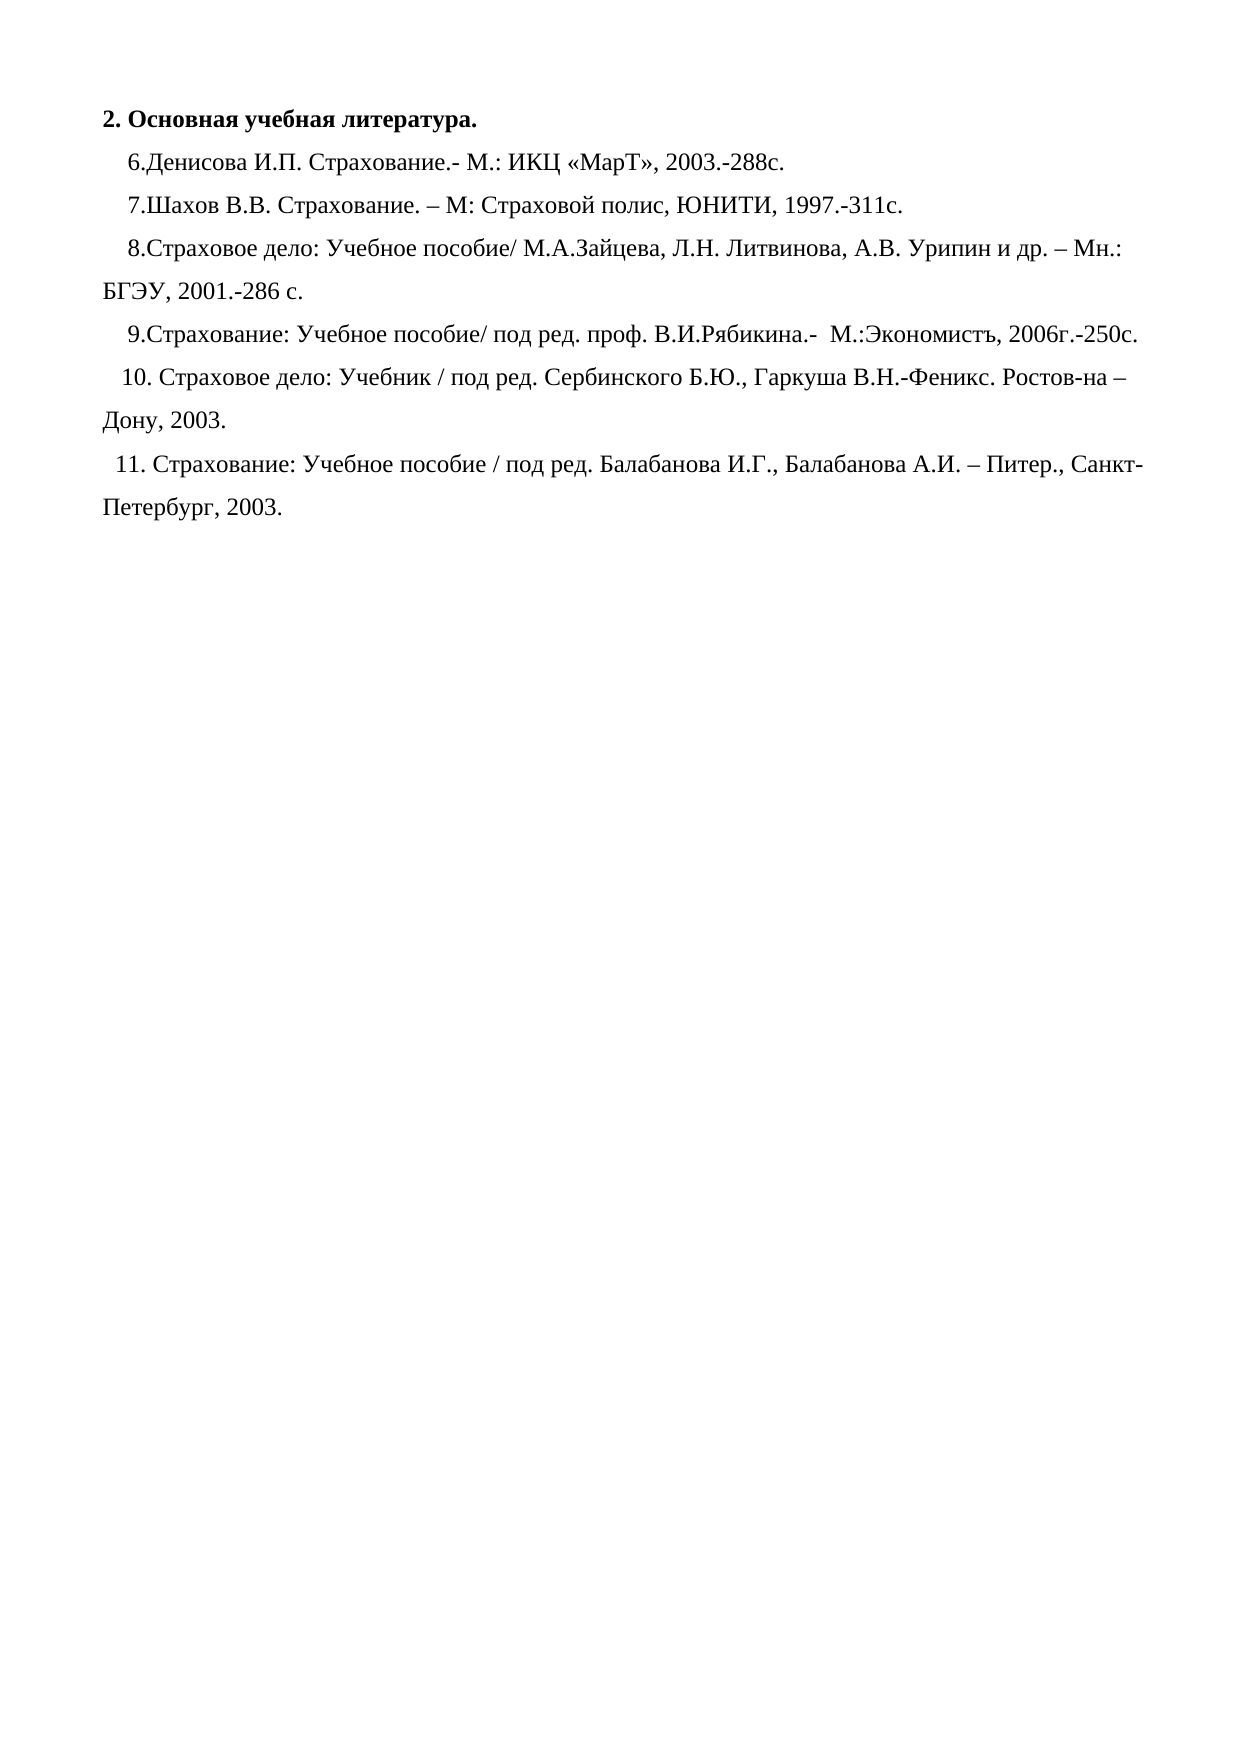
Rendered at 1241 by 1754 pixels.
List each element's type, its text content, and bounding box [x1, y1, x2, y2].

text 6.Денисова И.П. Страхование.- М.: ИКЦ «МарТ», 2003.-288с. [102, 147, 1152, 176]
text 2. Основная учебная литература. [102, 104, 1152, 132]
text 11. Страхование: Учебное пособие / под ред. Балабанова И.Г., Балабанова А.И. – Питер., Санкт-Петербург, 2003. [102, 449, 1152, 521]
text 7.Шахов В.В. Страхование. – М: Страховой полис, ЮНИТИ, 1997.-311с. [102, 190, 1152, 219]
text 10. Страховое дело: Учебник / под ред. Сербинского Б.Ю., Гаркуша В.Н.-Феникс. Ростов-на –Дону, 2003. [102, 362, 1152, 434]
text 8.Страховое дело: Учебное пособие/ М.А.Зайцева, Л.Н. Литвинова, А.В. Урипин и др. – Мн.: БГЭУ, 2001.-286 с. [102, 233, 1152, 305]
text 9.Страхование: Учебное пособие/ под ред. проф. В.И.Рябикина.- М.:Экономистъ, 2006г.-250с. [102, 319, 1152, 348]
